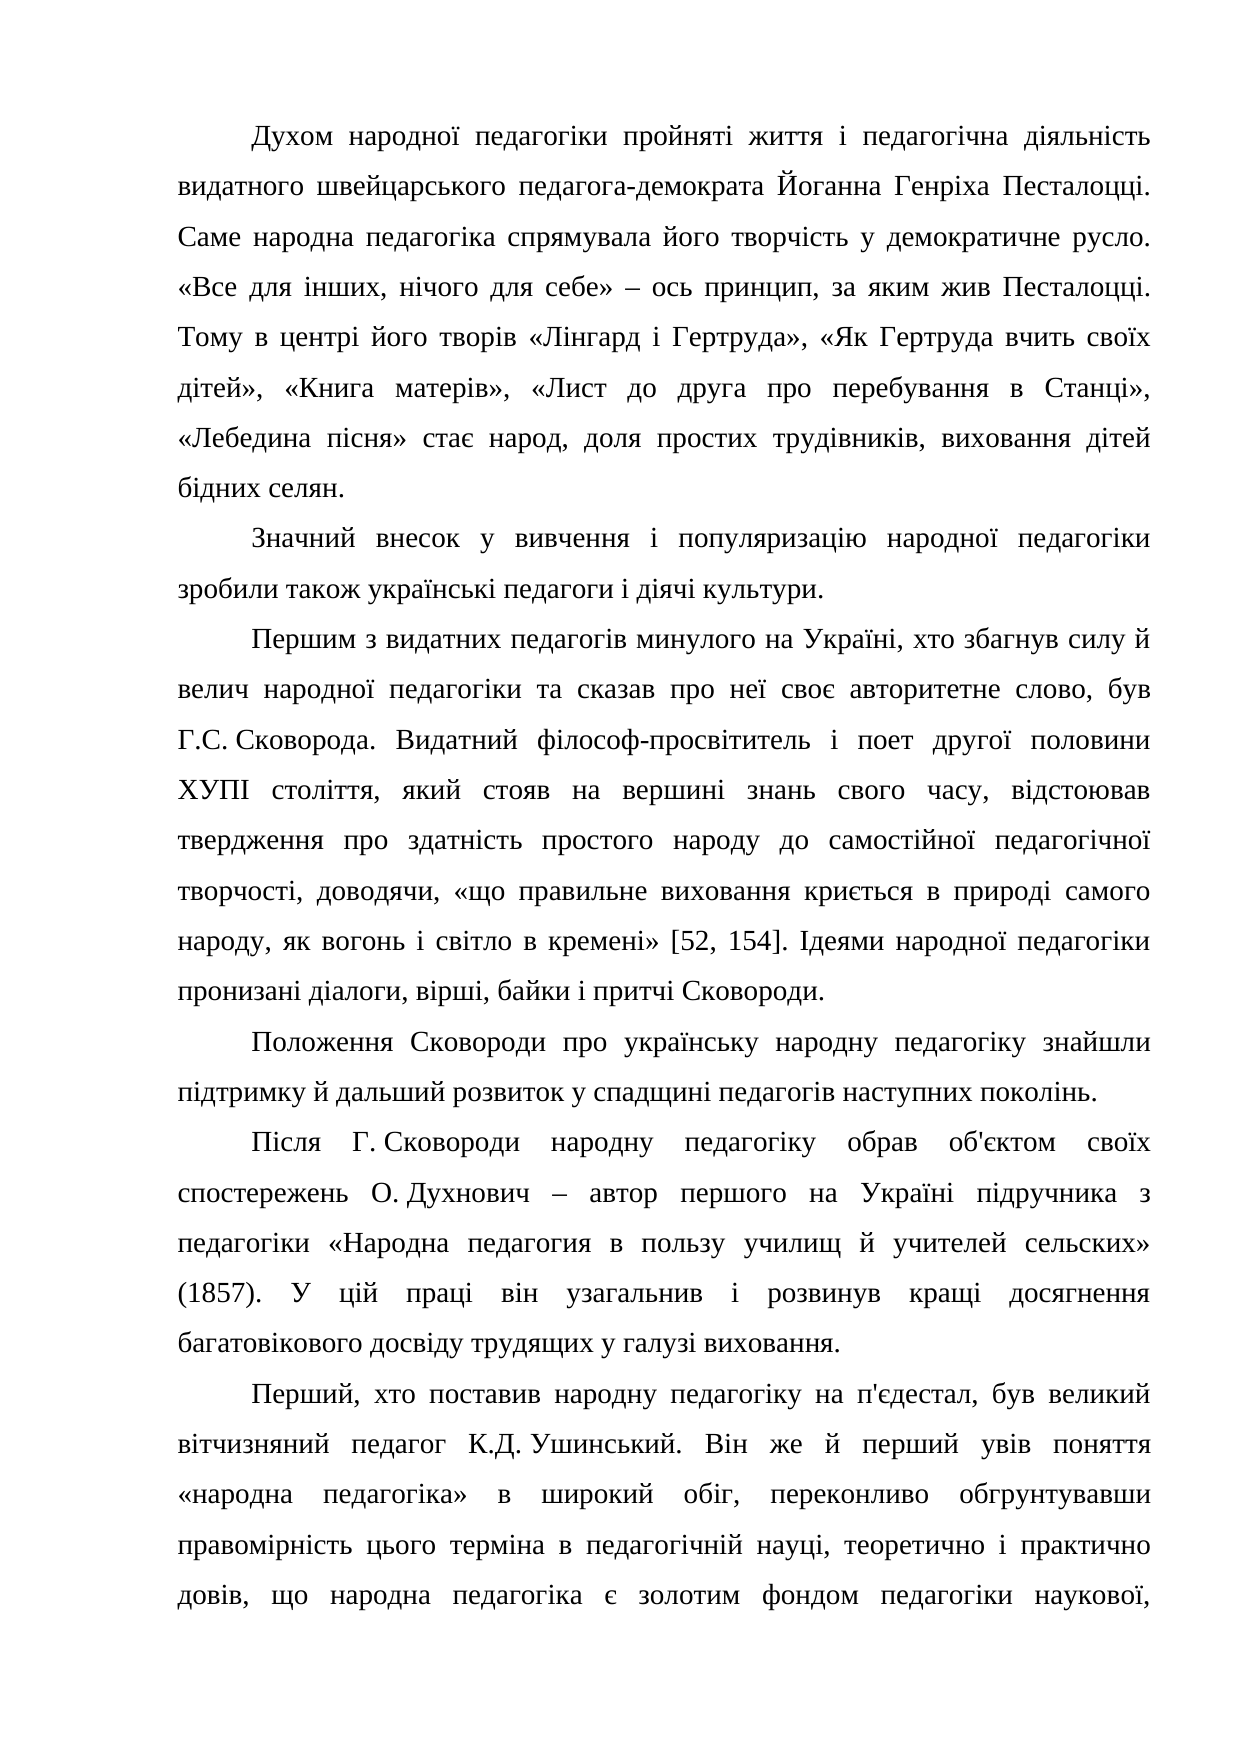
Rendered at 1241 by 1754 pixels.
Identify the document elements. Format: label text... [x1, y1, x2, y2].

text Першим з видатних педагогів минулого на Україні, хто збагнув силу й велич народної педагогіки та сказав про неї своє авторитетне слово, був Г.С. Сковорода. Видатний філософ-просвітитель і поет другої половини ХУПІ століття, який стояв на вершині знань свого часу, відстоював твердження про здатність простого народу до самостійної педагогічної творчості, доводячи, «що правильне виховання криється в природі самого народу, як вогонь і світло в кремені» [52, 154]. Ідеями народної педагогіки пронизані діалоги, вірші, байки і притчі Сковороди. [177, 621, 1152, 1007]
text Після Г. Сковороди народну педагогіку обрав об'єктом своїх спостережень О. Духнович – автор першого на Україні підручника з педагогіки «Народна педагогия в пользу училищ й учителей сельских» (1857). У цій праці він узагальнив і розвинув кращі досягнення багатовікового досвіду трудящих у галузі виховання. [177, 1124, 1152, 1359]
text Духом народної педагогіки пройняті життя і педагогічна діяльність видатного швейцарського педагога-демократа Йоганна Генріха Песталоцці. Саме народна педагогіка спрямувала його творчість у демократичне русло. «Все для інших, нічого для себе» – ось принцип, за яким жив Песталоцці. Тому в центрі його творів «Лінгард і Гертруда», «Як Гертруда вчить своїх дітей», «Книга матерів», «Лист до друга про перебування в Станці», «Лебедина пісня» стає народ, доля простих трудівників, виховання дітей бідних селян. [177, 118, 1152, 504]
text Значний внесок у вивчення і популяризацію народної педагогіки зробили також українські педагоги і діячі культури. [177, 521, 1152, 604]
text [177, 1376, 1152, 1611]
text Положення Сковороди про українську народну педагогіку знайшли підтримку й дальший розвиток у спадщині педагогів наступних поколінь. [177, 1024, 1152, 1108]
